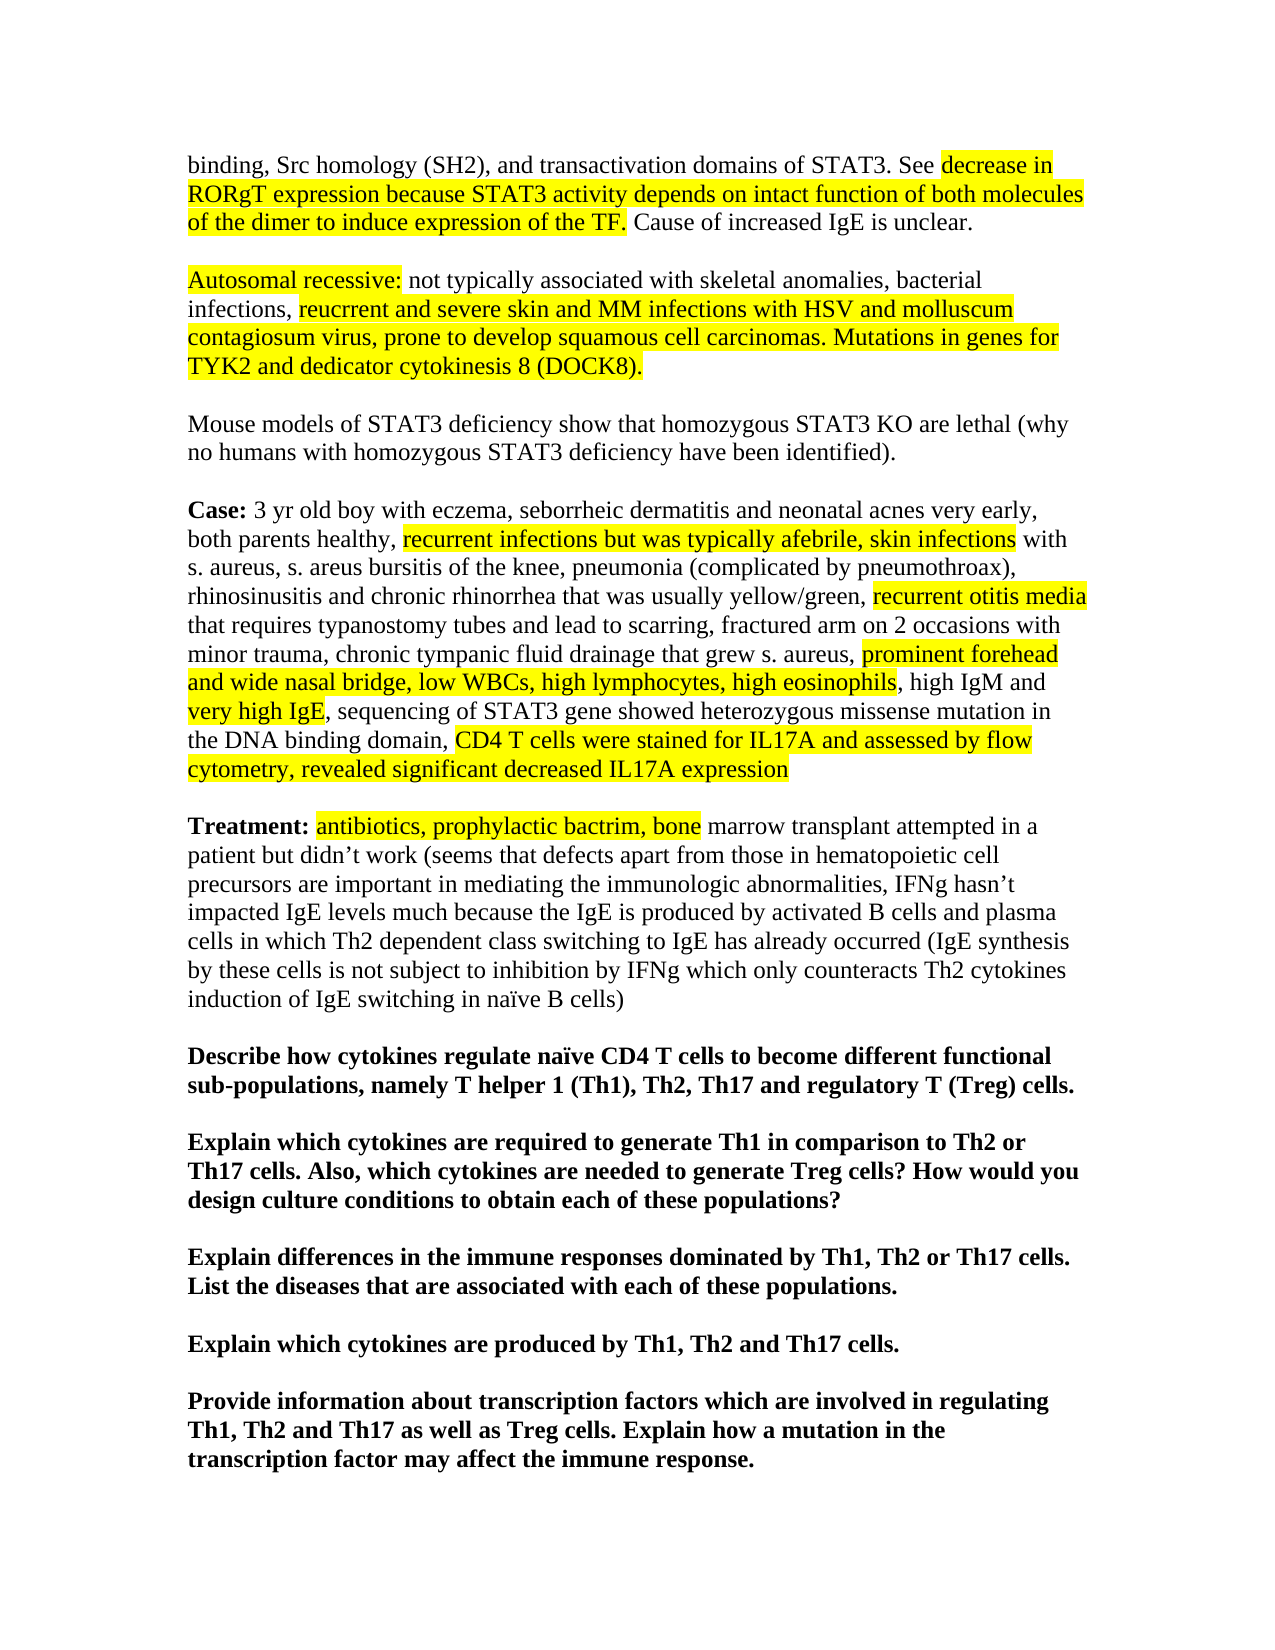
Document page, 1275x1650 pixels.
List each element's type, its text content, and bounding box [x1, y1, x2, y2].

text Treatment: antibiotics, prophylactic bactrim, bone marrow transplant attempted in a patient but didn’t work (seems that defects apart from those in hematopoietic cell precursors are important in mediating the immunologic abnormalities, IFNg hasn’t impacted IgE levels much because the IgE is produced by activated B cells and plasma cells in which Th2 dependent class switching to IgE has already occurred (IgE synthesis by these cells is not subject to inhibition by IFNg which only counteracts Th2 cytokines induction of IgE switching in naïve B cells) [187, 811, 1087, 1012]
text Describe how cytokines regulate naïve CD4 T cells to become different functional sub-populations, namely T helper 1 (Th1), Th2, Th17 and regulatory T (Treg) cells. [187, 1041, 1087, 1099]
text Case: 3 yr old boy with eczema, seborrheic dermatitis and neonatal acnes very early, both parents healthy, recurrent infections but was typically afebrile, skin infections with s. aureus, s. areus bursitis of the knee, pneumonia (complicated by pneumothroax), rhinosinusitis and chronic rhinorrhea that was usually yellow/green, recurrent otitis media that requires typanostomy tubes and lead to scarring, fractured arm on 2 occasions with minor trauma, chronic tympanic fluid drainage that grew s. aureus, prominent forehead and wide nasal bridge, low WBCs, high lymphocytes, high eosinophils, high IgM and very high IgE, sequencing of STAT3 gene showed heterozygous missense mutation in the DNA binding domain, CD4 T cells were stained for IL17A and assessed by flow cytometry, revealed significant decreased IL17A expression [187, 495, 1087, 782]
text Explain which cytokines are required to generate Th1 in comparison to Th2 or Th17 cells. Also, which cytokines are needed to generate Treg cells? How would you design culture conditions to obtain each of these populations? [187, 1127, 1087, 1214]
text Explain differences in the immune responses dominated by Th1, Th2 or Th17 cells. List the diseases that are associated with each of these populations. [187, 1242, 1087, 1300]
text Explain which cytokines are produced by Th1, Th2 and Th17 cells. [187, 1329, 1087, 1357]
text Provide information about transcription factors which are involved in regulating Th1, Th2 and Th17 as well as Treg cells. Explain how a mutation in the transcription factor may affect the immune response. [187, 1386, 1087, 1472]
text Mouse models of STAT3 deficiency show that homozygous STAT3 KO are lethal (why no humans with homozygous STAT3 deficiency have been identified). [187, 409, 1087, 466]
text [187, 150, 1087, 236]
text Autosomal recessive: not typically associated with skeletal anomalies, bacterial infections, reucrrent and severe skin and MM infections with HSV and molluscum contagiosum virus, prone to develop squamous cell carcinomas. Mutations in genes for TYK2 and dedicator cytokinesis 8 (DOCK8). [187, 265, 1087, 380]
